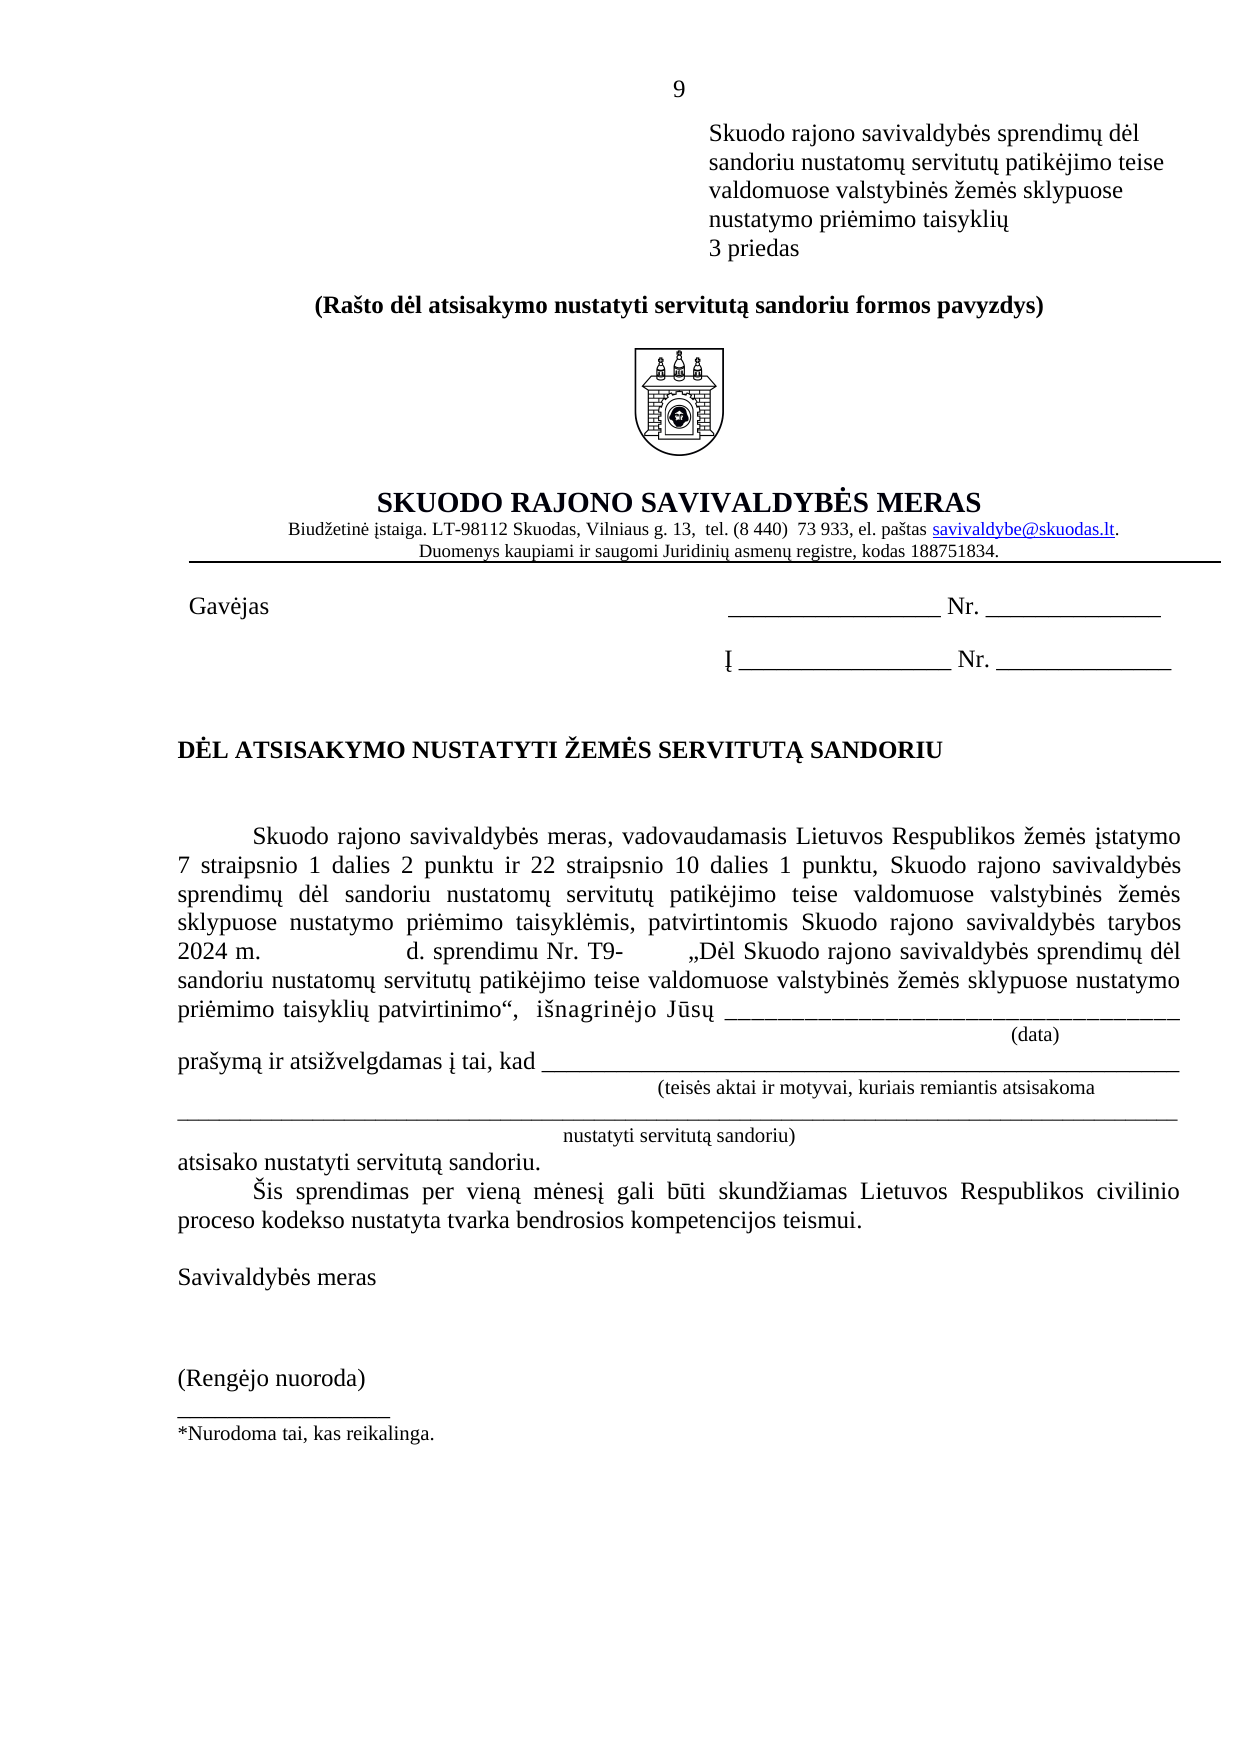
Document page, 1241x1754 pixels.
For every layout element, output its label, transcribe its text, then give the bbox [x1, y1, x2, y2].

text atsisako nustatyti servitutą sandoriu. [177, 1147, 1181, 1176]
text Šis sprendimas per vieną mėnesį gali būti skundžiamas Lietuvos Respublikos civilinio proceso kodekso nustatyta tvarka bendrosios kompetencijos teismui. [177, 1176, 1181, 1234]
text (teisės aktai ir motyvai, kuriais remiantis atsisakoma [177, 1075, 1181, 1099]
text 3 priedas [627, 233, 1181, 262]
table_header Biudžetinė įstaiga. LT-98112 Skuodas, Vilniaus g. 13, tel. (8 440) 73 933, el. paštas savivaldybe@skuodas.lt. Duomenys kaupiami ir saugomi Juridinių asmenų registre, kodas 188751834. [189, 518, 1221, 561]
text *Nurodoma tai, kas reikalinga. [177, 1421, 1181, 1445]
text DĖL ATSISAKYMO NUSTATYTI ŽEMĖS SERVITUTĄ SANDORIU [177, 735, 1181, 764]
table_header _________________ Nr. ______________ Į _________________ Nr. ______________ [642, 591, 1195, 677]
text prašymą ir atsižvelgdamas į tai, kad ___________________________________________________ [177, 1046, 1181, 1075]
text _________________ [177, 1392, 1181, 1421]
text ________________________________________________________________________________________________ [177, 1099, 1181, 1123]
text (Rašto dėl atsisakymo nustatyti servitutą sandoriu formos pavyzdys) [177, 291, 1181, 319]
text Skuodo rajono savivaldybės sprendimų dėl sandoriu nustatomų servitutų patikėjimo teise valdomuose valstybinės žemės sklypuose nustatymo priėmimo taisyklių [709, 118, 1181, 233]
text (Rengėjo nuoroda) [177, 1363, 1181, 1392]
text Savivaldybės meras [177, 1262, 1181, 1291]
table_header Gavėjas [177, 591, 642, 677]
text SKUODO RAJONO SAVIVALDYBĖS MERAS [177, 485, 1181, 518]
picture [634, 348, 724, 456]
text nustatyti servitutą sandoriu) [177, 1123, 1181, 1147]
text (data) [177, 1022, 1181, 1046]
text Skuodo rajono savivaldybės meras, vadovaudamasis Lietuvos Respublikos žemės įstatymo 7 straipsnio 1 dalies 2 punktu ir 22 straipsnio 10 dalies 1 punktu, Skuodo rajono savivaldybės sprendimų dėl sandoriu nustatomų servitutų patikėjimo teise valdomuose valstybinės žemės sklypuose nustatymo priėmimo taisyklėmis, patvirtintomis Skuodo rajono savivaldybės tarybos 2024 m. d. sprendimu Nr. T9- „Dėl Skuodo rajono savivaldybės sprendimų dėl sandoriu nustatomų servitutų patikėjimo teise valdomuose valstybinės žemės sklypuose nustatymo priėmimo taisyklių patvirtinimo“, išnagrinėjo Jūsų __________________________________ [177, 821, 1181, 1022]
